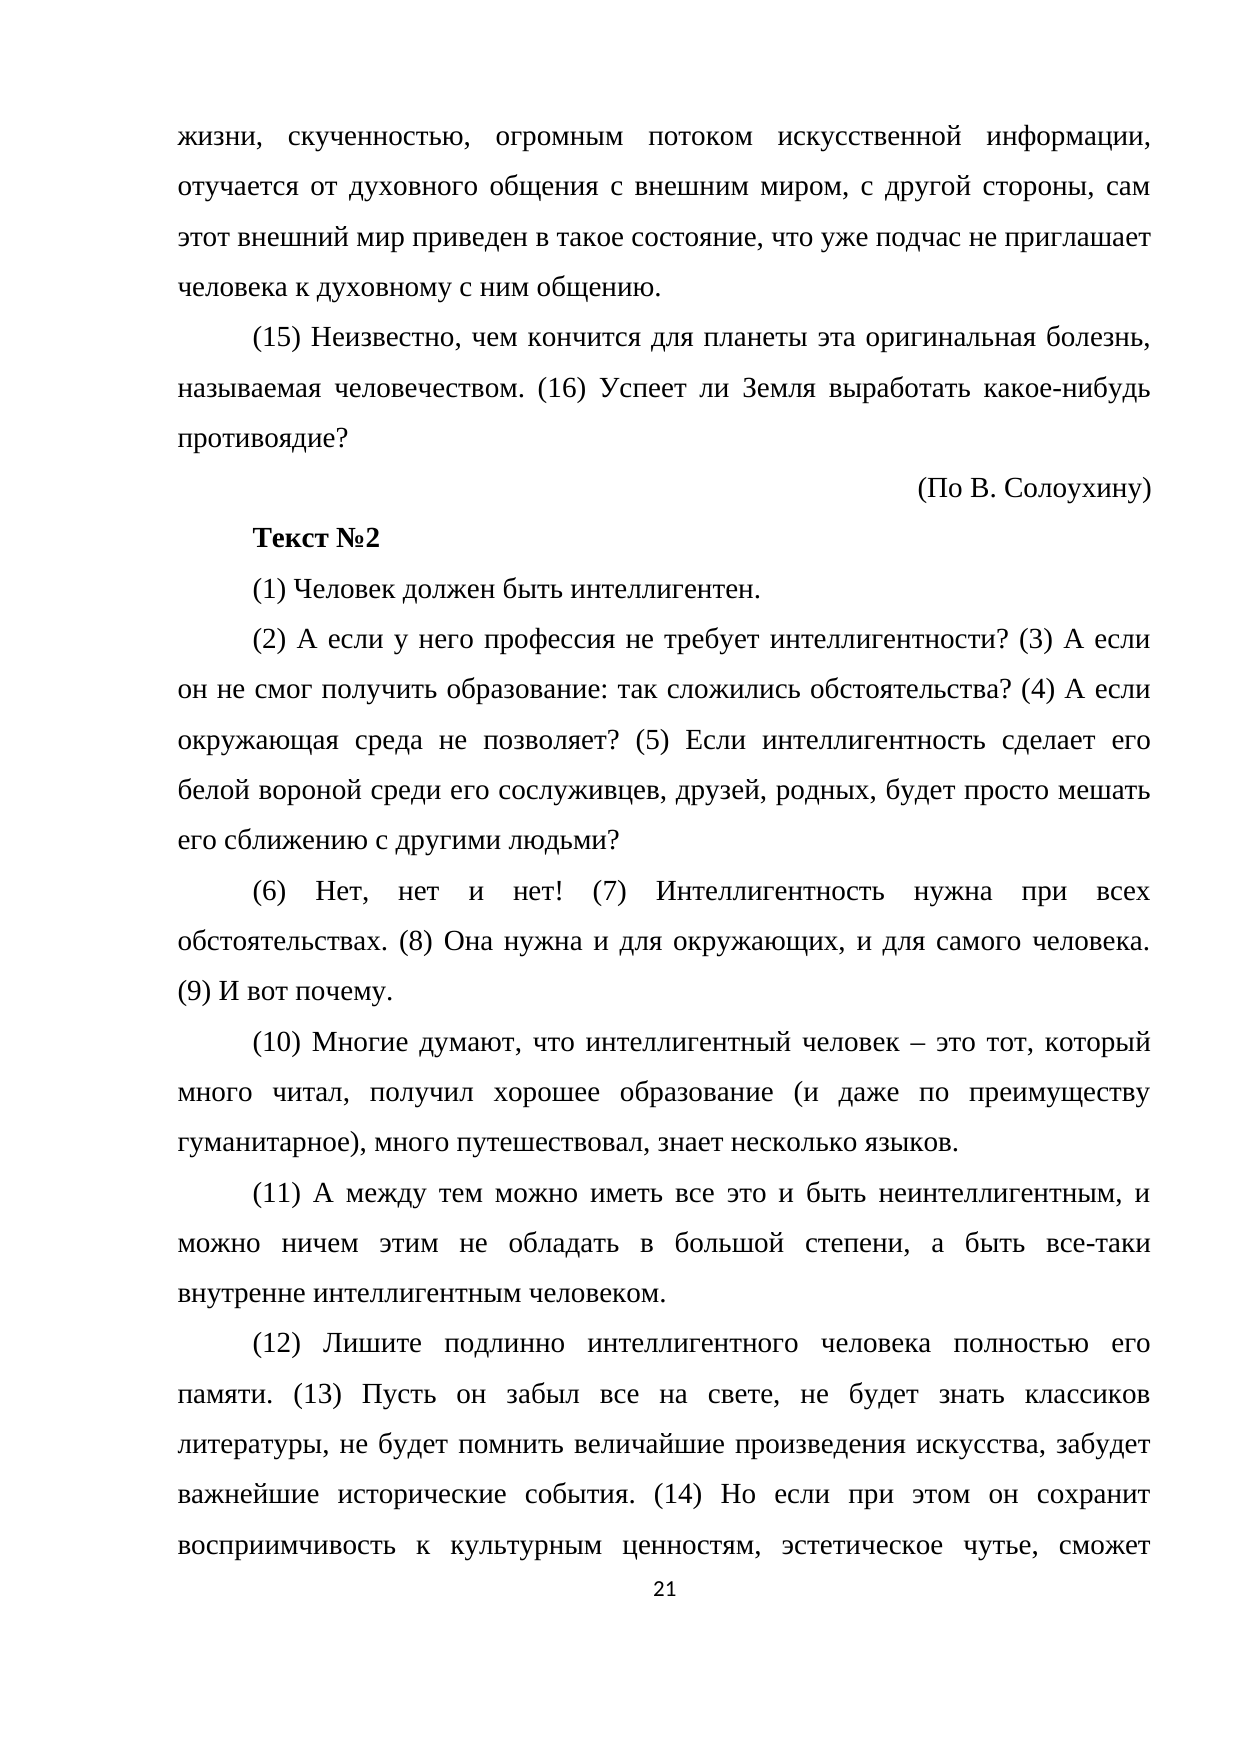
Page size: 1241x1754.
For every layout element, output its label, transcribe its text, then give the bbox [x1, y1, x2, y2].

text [177, 118, 1152, 303]
text (По В. Солоухину) [177, 470, 1152, 504]
text Текст №2 [177, 521, 1152, 554]
text (15) Неизвестно, чем кончится для планеты эта оригинальная болезнь, называемая человечеством. (16) Успеет ли Земля выработать какое-нибудь противоядие? [177, 319, 1152, 453]
text (10) Многие думают, что интеллигентный человек – это тот, который много читал, получил хорошее образование (и даже по преимуществу гуманитарное), много путешествовал, знает несколько языков. [177, 1024, 1152, 1158]
text (6) Нет, нет и нет! (7) Интеллигентность нужна при всех обстоятельствах. (8) Она нужна и для окружающих, и для самого человека. (9) И вот почему. [177, 873, 1152, 1007]
text (11) А между тем можно иметь все это и быть неинтеллигентным, и можно ничем этим не обладать в большой степени, а быть все-таки внутренне интеллигентным человеком. [177, 1175, 1152, 1309]
text (2) А если у него профессия не требует интеллигентности? (3) А если он не смог получить образование: так сложились обстоятельства? (4) А если окружающая среда не позволяет? (5) Если интеллигентность сделает его белой вороной среди его сослуживцев, друзей, родных, будет просто мешать его сближению с другими людьми? [177, 621, 1152, 856]
text (1) Человек должен быть интеллигентен. [177, 571, 1152, 604]
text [177, 1326, 1152, 1560]
